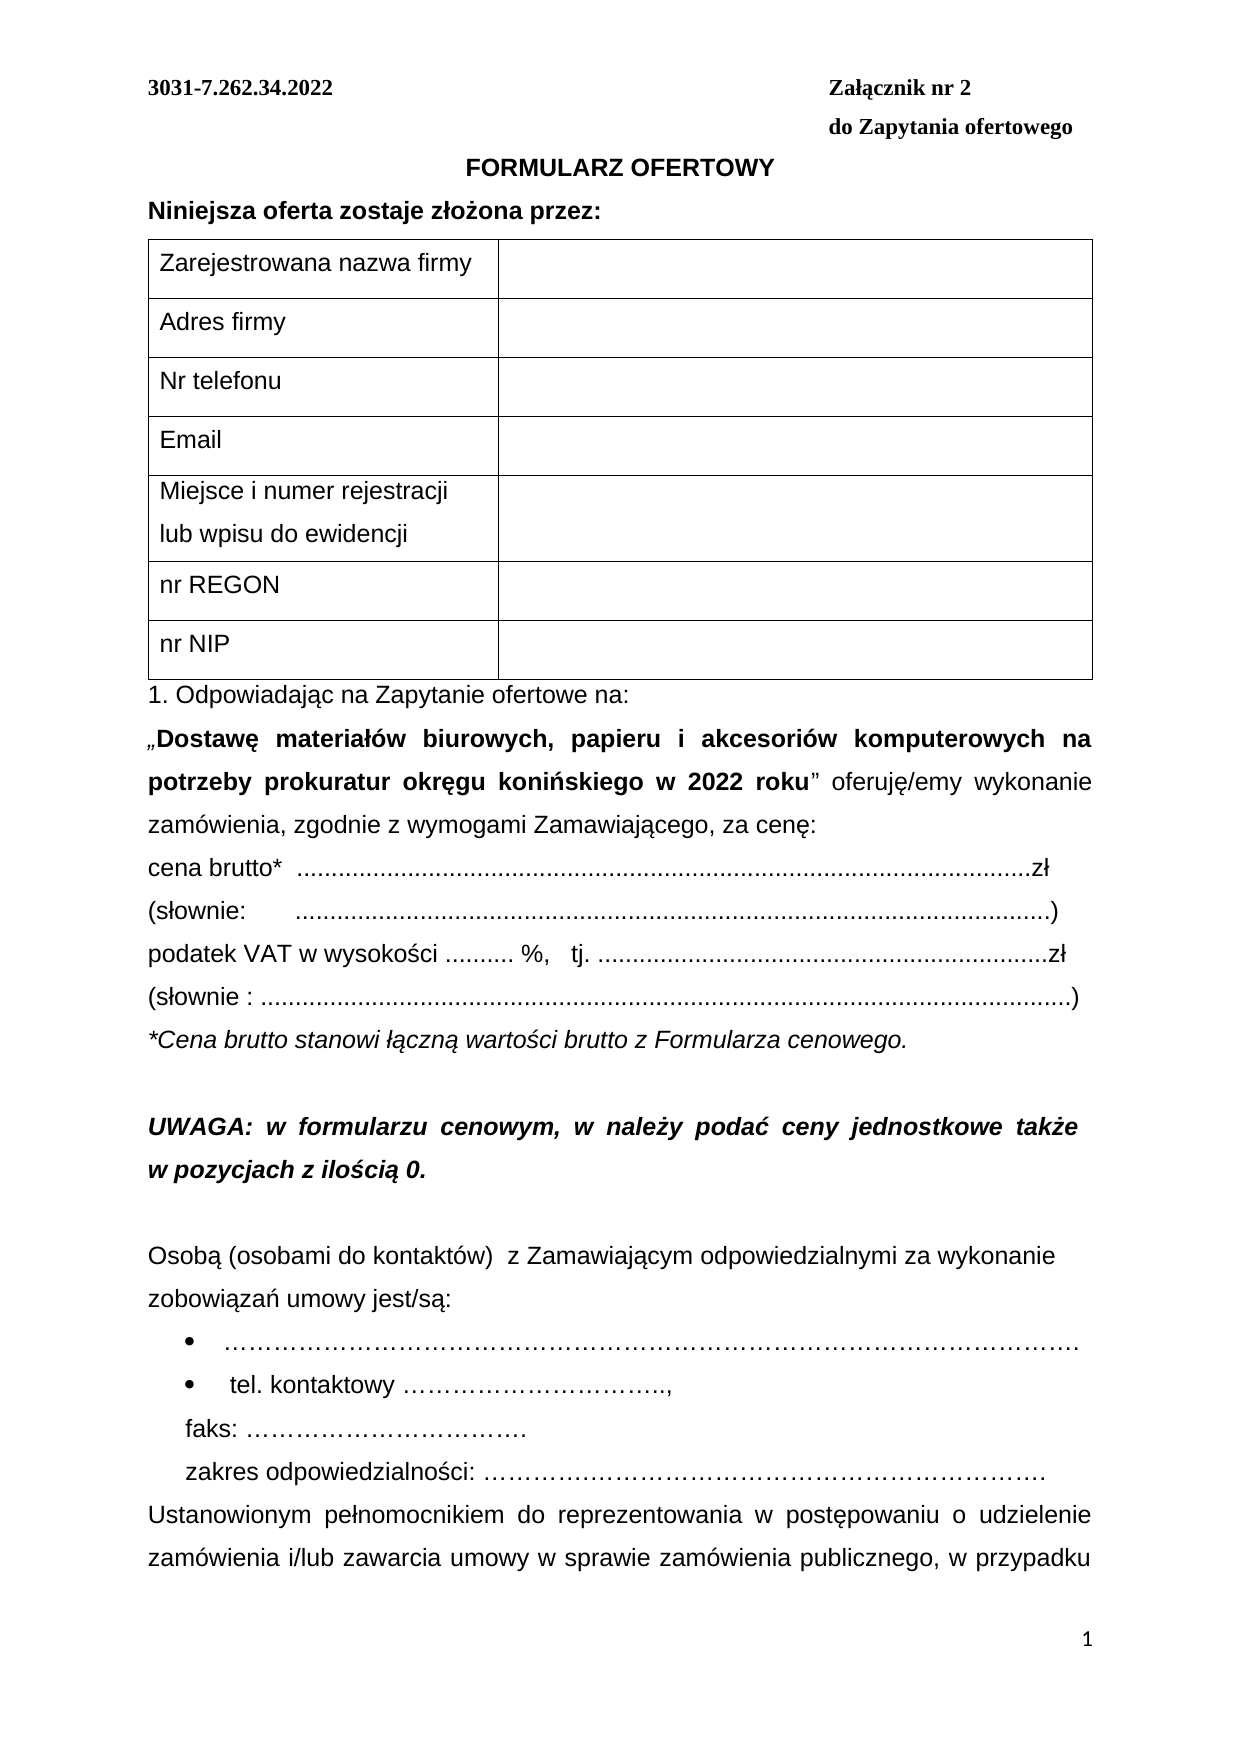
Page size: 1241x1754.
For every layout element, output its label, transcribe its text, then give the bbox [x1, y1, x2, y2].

text „Dostawę materiałów biurowych, papieru i akcesoriów komputerowych na potrzeby prokuratur okręgu konińskiego w 2022 roku” oferuję/emy wykonanie zamówienia, zgodnie z wymogami Zamawiającego, za cenę: [148, 723, 1093, 838]
text 1. Odpowiadając na Zapytanie ofertowe na: [148, 680, 1093, 709]
table_cell Adres firmy [149, 299, 498, 357]
table_cell Miejsce i numer rejestracji lub wpisu do ewidencji [149, 476, 498, 561]
table_cell [499, 358, 1092, 416]
table_header Zarejestrowana nazwa firmy [149, 240, 498, 298]
table_header [499, 240, 1092, 298]
text cena brutto* ..........................................................................................................zł [148, 853, 1093, 882]
text Osobą (osobami do kontaktów) z Zamawiającym odpowiedzialnymi za wykonanie zobowiązań umowy jest/są: [148, 1241, 1093, 1313]
table_cell Nr telefonu [149, 358, 498, 416]
table_cell nr REGON [149, 562, 498, 620]
text (słownie : .....................................................................................................................) [148, 982, 1093, 1011]
table_cell [499, 562, 1092, 620]
list tel. kontaktowy ………………………….., [185, 1371, 1093, 1399]
text zakres odpowiedzialności: ………….………………………………………………. [185, 1457, 1093, 1486]
text *Cena brutto stanowi łączną wartości brutto z Formularza cenowego. [148, 1025, 1093, 1054]
text podatek VAT w wysokości .......... %, tj. .................................................................zł [148, 939, 1093, 968]
table_cell nr NIP [149, 621, 498, 679]
list …………………………………………………………………………………………. [185, 1327, 1093, 1356]
table_cell [499, 417, 1092, 475]
table_cell [499, 476, 1092, 561]
text FORMULARZ OFERTOWY [148, 153, 1093, 181]
table_cell [499, 621, 1092, 679]
text (słownie: .............................................................................................................) [148, 896, 1093, 925]
text Niniejsza oferta zostaje złożona przez: [148, 196, 1093, 224]
table_cell Email [149, 417, 498, 475]
text faks: ……………………………. [185, 1414, 1093, 1442]
text UWAGA: w formularzu cenowym, w należy podać ceny jednostkowe także w pozycjach z ilością 0. [148, 1112, 1093, 1183]
table_cell [499, 299, 1092, 357]
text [148, 1500, 1093, 1572]
